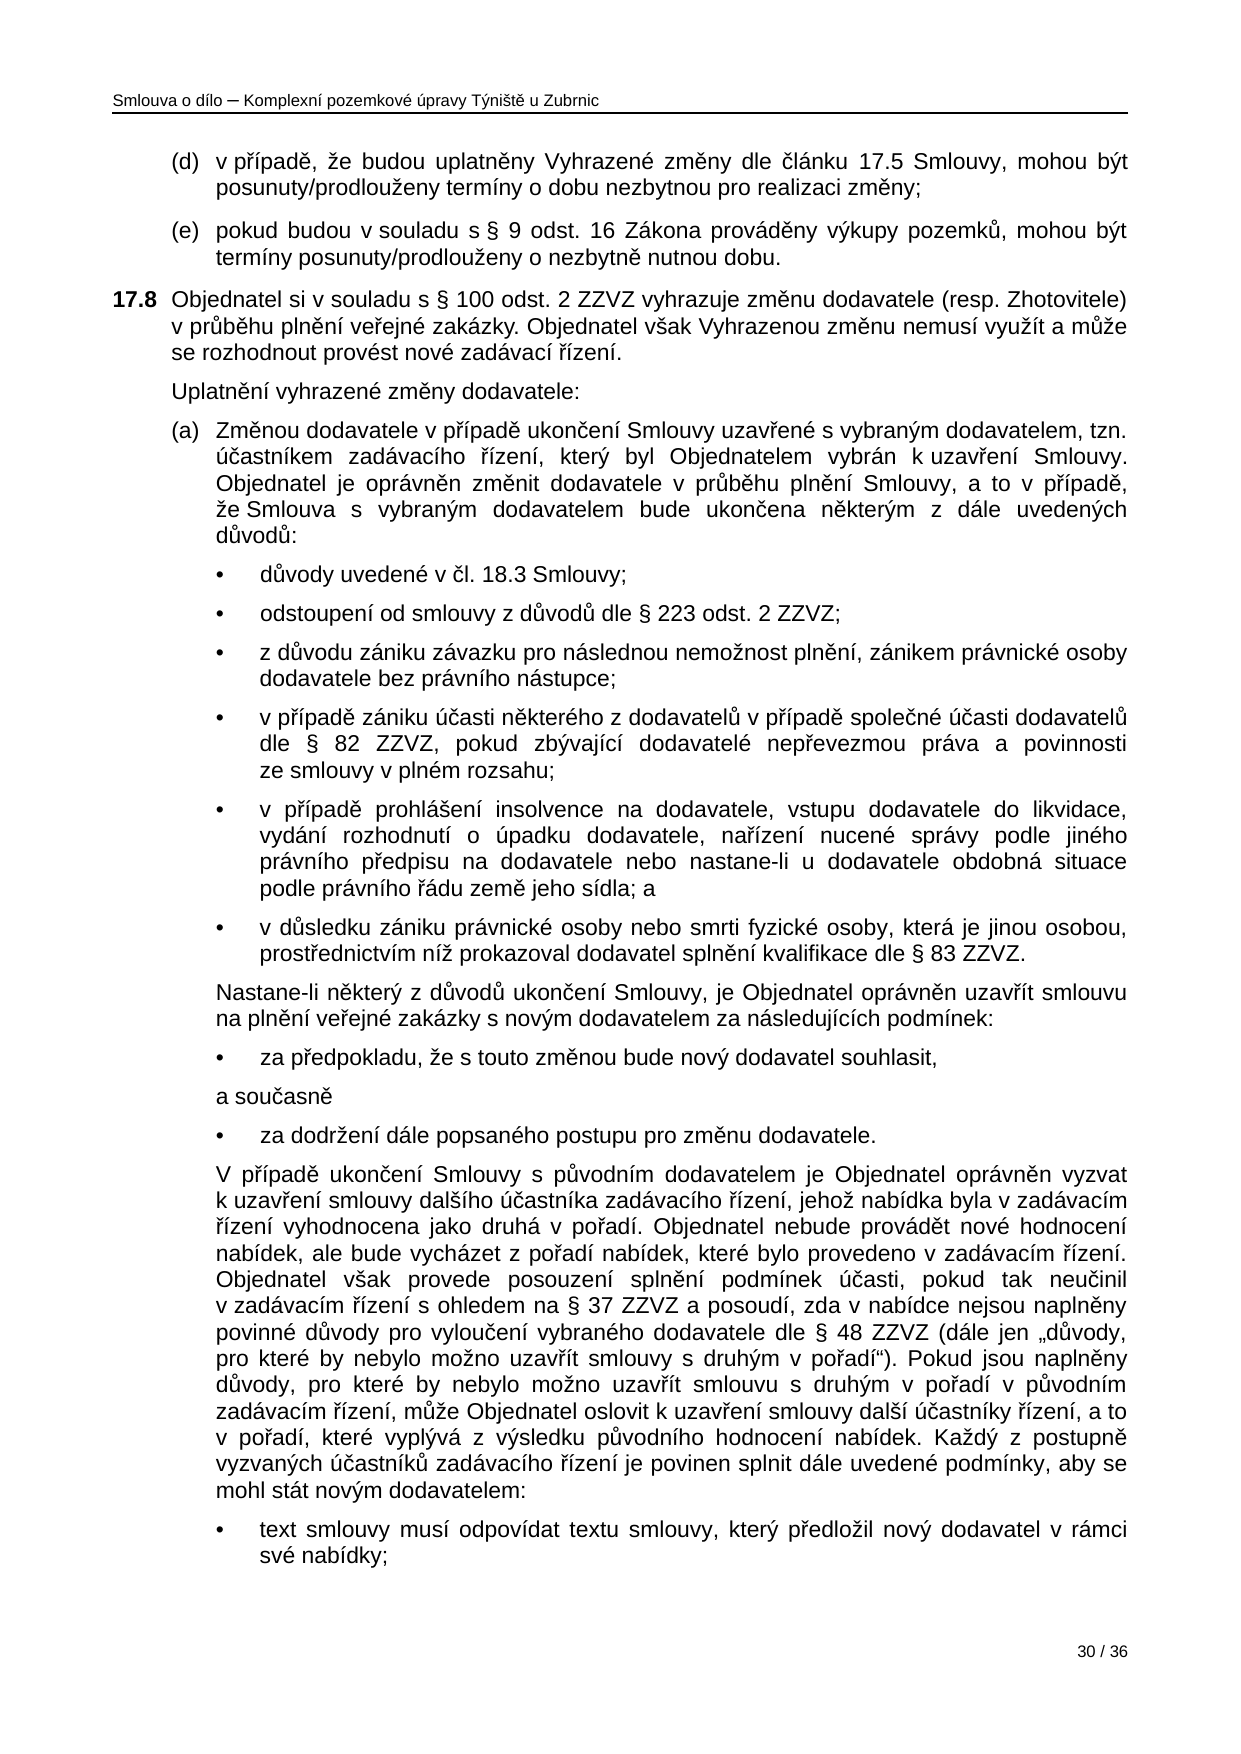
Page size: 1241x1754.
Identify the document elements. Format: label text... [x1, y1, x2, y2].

list Uplatnění vyhrazené změny dodavatele: [112, 378, 1128, 404]
list pokud budou v souladu s § 9 odst. 16 Zákona prováděny výkupy pozemků, mohou být termíny posunuty/prodlouženy o nezbytně nutnou dobu. [171, 217, 1128, 270]
text • důvody uvedené v čl. 18.3 Smlouvy; [216, 561, 1128, 587]
text Objednatel si v souladu s § 100 odst. 2 ZZVZ vyhrazuje změnu dodavatele (resp. Zhotovitele) v průběhu plnění veřejné zakázky. Objednatel však Vyhrazenou změnu nemusí využít a může se rozhodnout provést nové zadávací řízení. [112, 286, 1128, 366]
text • za předpokladu, že s touto změnou bude nový dodavatel souhlasit, [216, 1044, 1128, 1070]
text • text smlouvy musí odpovídat textu smlouvy, který předložil nový dodavatel v rámci své nabídky; [216, 1516, 1128, 1568]
text Nastane-li některý z důvodů ukončení Smlouvy, je Objednatel oprávněn uzavřít smlouvu na plnění veřejné zakázky s novým dodavatelem za následujících podmínek: [216, 979, 1128, 1031]
text • za dodržení dále popsaného postupu pro změnu dodavatele. [216, 1122, 1128, 1148]
text • odstoupení od smlouvy z důvodů dle § 223 odst. 2 ZZVZ; [216, 600, 1128, 626]
list v případě, že budou uplatněny Vyhrazené změny dle článku 17.5 Smlouvy, mohou být posunuty/prodlouženy termíny o dobu nezbytnou pro realizaci změny; [171, 148, 1128, 200]
text • z důvodu zániku závazku pro následnou nemožnost plnění, zánikem právnické osoby dodavatele bez právního nástupce; [216, 639, 1128, 692]
text V případě ukončení Smlouvy s původním dodavatelem je Objednatel oprávněn vyzvat k uzavření smlouvy dalšího účastníka zadávacího řízení, jehož nabídka byla v zadávacím řízení vyhodnocena jako druhá v pořadí. Objednatel nebude provádět nové hodnocení nabídek, ale bude vycházet z pořadí nabídek, které bylo provedeno v zadávacím řízení. Objednatel však provede posouzení splnění podmínek účasti, pokud tak neučinil v zadávacím řízení s ohledem na § 37 ZZVZ a posoudí, zda v nabídce nejsou naplněny povinné důvody pro vyloučení vybraného dodavatele dle § 48 ZZVZ (dále jen „důvody, pro které by nebylo možno uzavřít smlouvy s druhým v pořadí“). Pokud jsou naplněny důvody, pro které by nebylo možno uzavřít smlouvu s druhým v pořadí v původním zadávacím řízení, může Objednatel oslovit k uzavření smlouvy další účastníky řízení, a to v pořadí, které vyplývá z výsledku původního hodnocení nabídek. Každý z postupně vyzvaných účastníků zadávacího řízení je povinen splnit dále uvedené podmínky, aby se mohl stát novým dodavatelem: [216, 1161, 1128, 1503]
text • v případě zániku účasti některého z dodavatelů v případě společné účasti dodavatelů dle § 82 ZZVZ, pokud zbývající dodavatelé nepřevezmou práva a povinnosti ze smlouvy v plném rozsahu; [216, 704, 1128, 783]
list Změnou dodavatele v případě ukončení Smlouvy uzavřené s vybraným dodavatelem, tzn. účastníkem zadávacího řízení, který byl Objednatelem vybrán k uzavření Smlouvy. Objednatel je oprávněn změnit dodavatele v průběhu plnění Smlouvy, a to v případě, že Smlouva s vybraným dodavatelem bude ukončena některým z dále uvedených důvodů: [171, 417, 1128, 549]
text • v důsledku zániku právnické osoby nebo smrti fyzické osoby, která je jinou osobou, prostřednictvím níž prokazoval dodavatel splnění kvalifikace dle § 83 ZZVZ. [216, 913, 1128, 966]
text a současně [186, 1083, 1128, 1109]
text • v případě prohlášení insolvence na dodavatele, vstupu dodavatele do likvidace, vydání rozhodnutí o úpadku dodavatele, nařízení nucené správy podle jiného právního předpisu na dodavatele nebo nastane-li u dodavatele obdobná situace podle právního řádu země jeho sídla; a [216, 796, 1128, 901]
